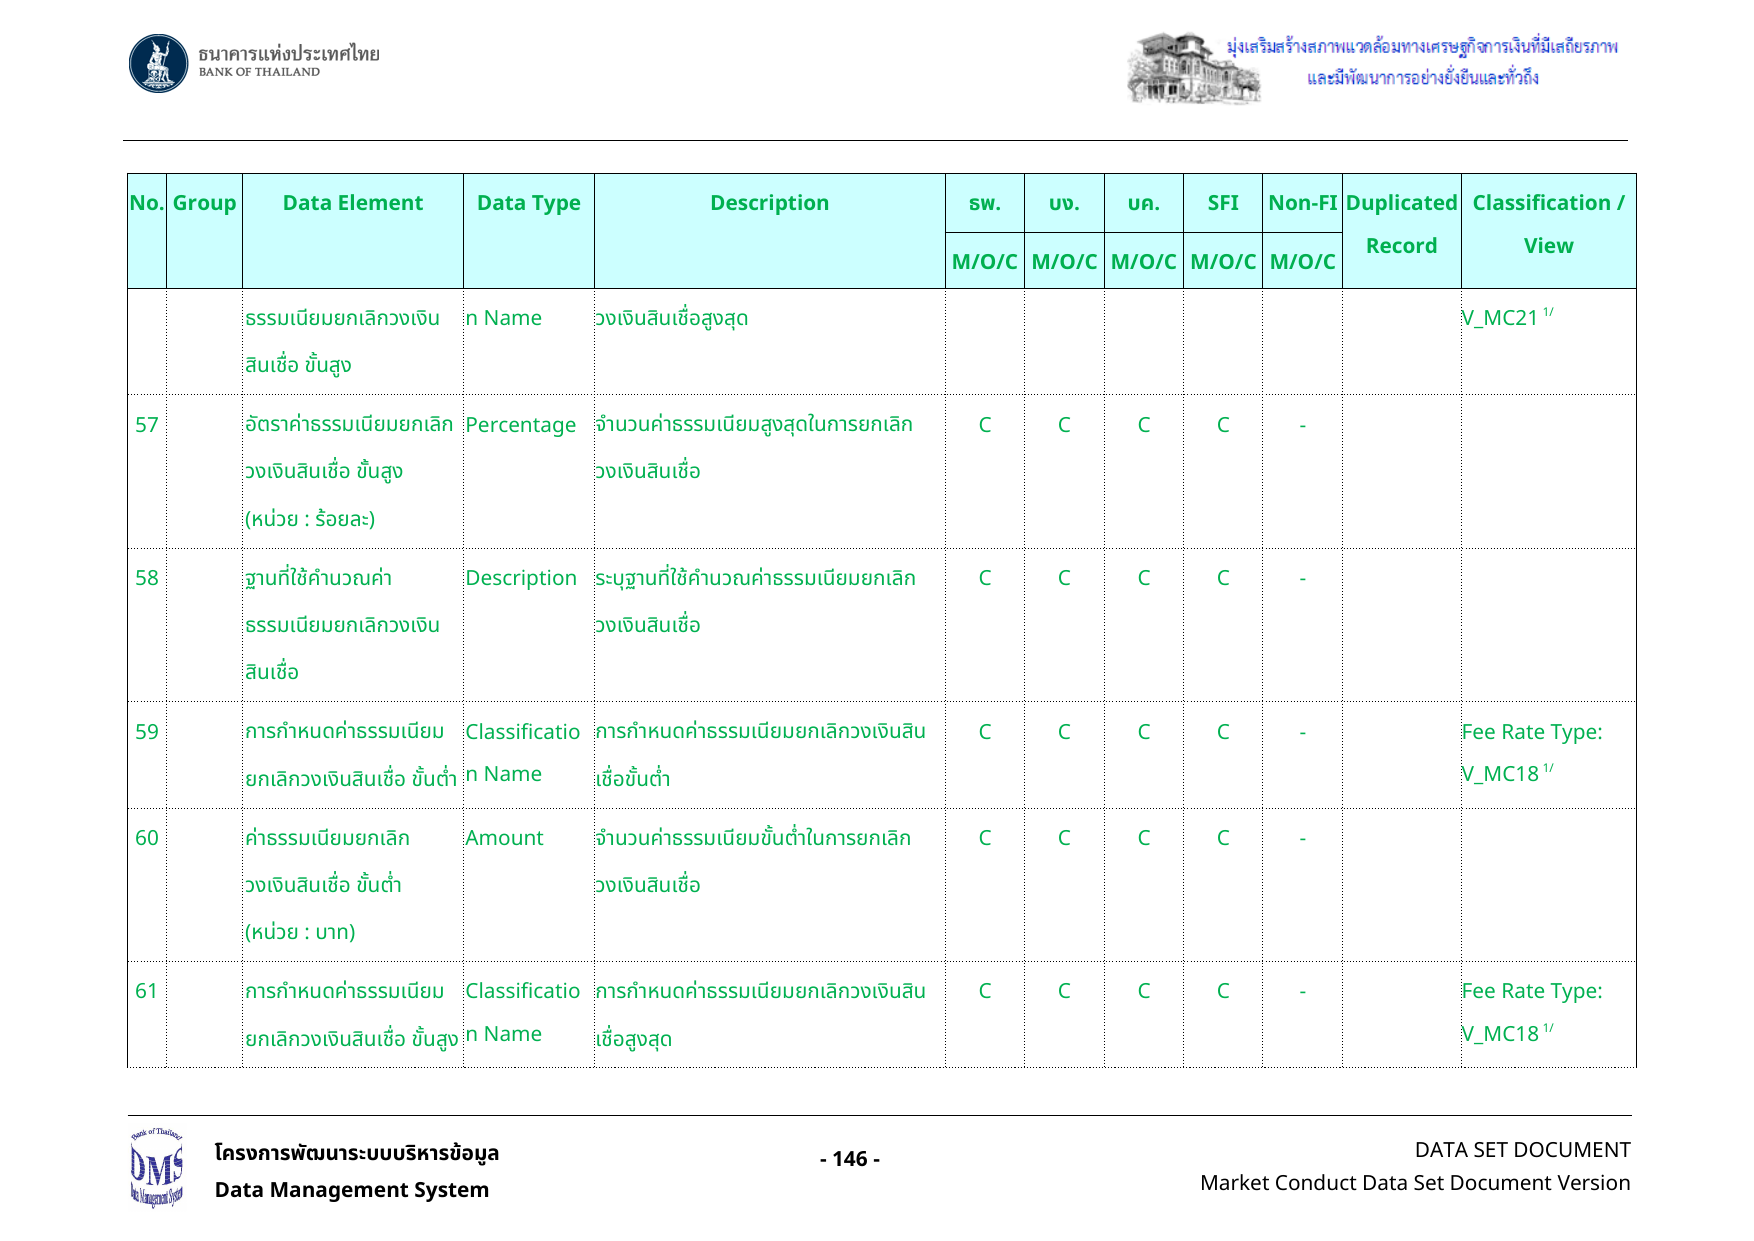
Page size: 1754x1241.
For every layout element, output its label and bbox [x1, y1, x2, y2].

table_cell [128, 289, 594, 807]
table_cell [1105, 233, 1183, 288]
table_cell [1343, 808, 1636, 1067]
picture [118, 24, 391, 103]
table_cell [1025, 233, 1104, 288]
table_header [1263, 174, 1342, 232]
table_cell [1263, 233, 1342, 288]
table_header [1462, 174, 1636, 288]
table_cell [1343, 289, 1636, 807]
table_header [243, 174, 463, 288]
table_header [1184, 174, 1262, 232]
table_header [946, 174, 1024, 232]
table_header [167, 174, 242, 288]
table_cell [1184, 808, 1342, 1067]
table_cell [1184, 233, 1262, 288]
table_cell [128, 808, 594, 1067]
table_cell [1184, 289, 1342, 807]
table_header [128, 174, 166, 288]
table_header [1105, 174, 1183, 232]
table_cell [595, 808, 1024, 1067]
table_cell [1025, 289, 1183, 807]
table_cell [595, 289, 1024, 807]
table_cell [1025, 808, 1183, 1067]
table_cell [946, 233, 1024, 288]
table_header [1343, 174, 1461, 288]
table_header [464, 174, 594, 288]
picture [1126, 28, 1622, 108]
picture [127, 1123, 187, 1212]
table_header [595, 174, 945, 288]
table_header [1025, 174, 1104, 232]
